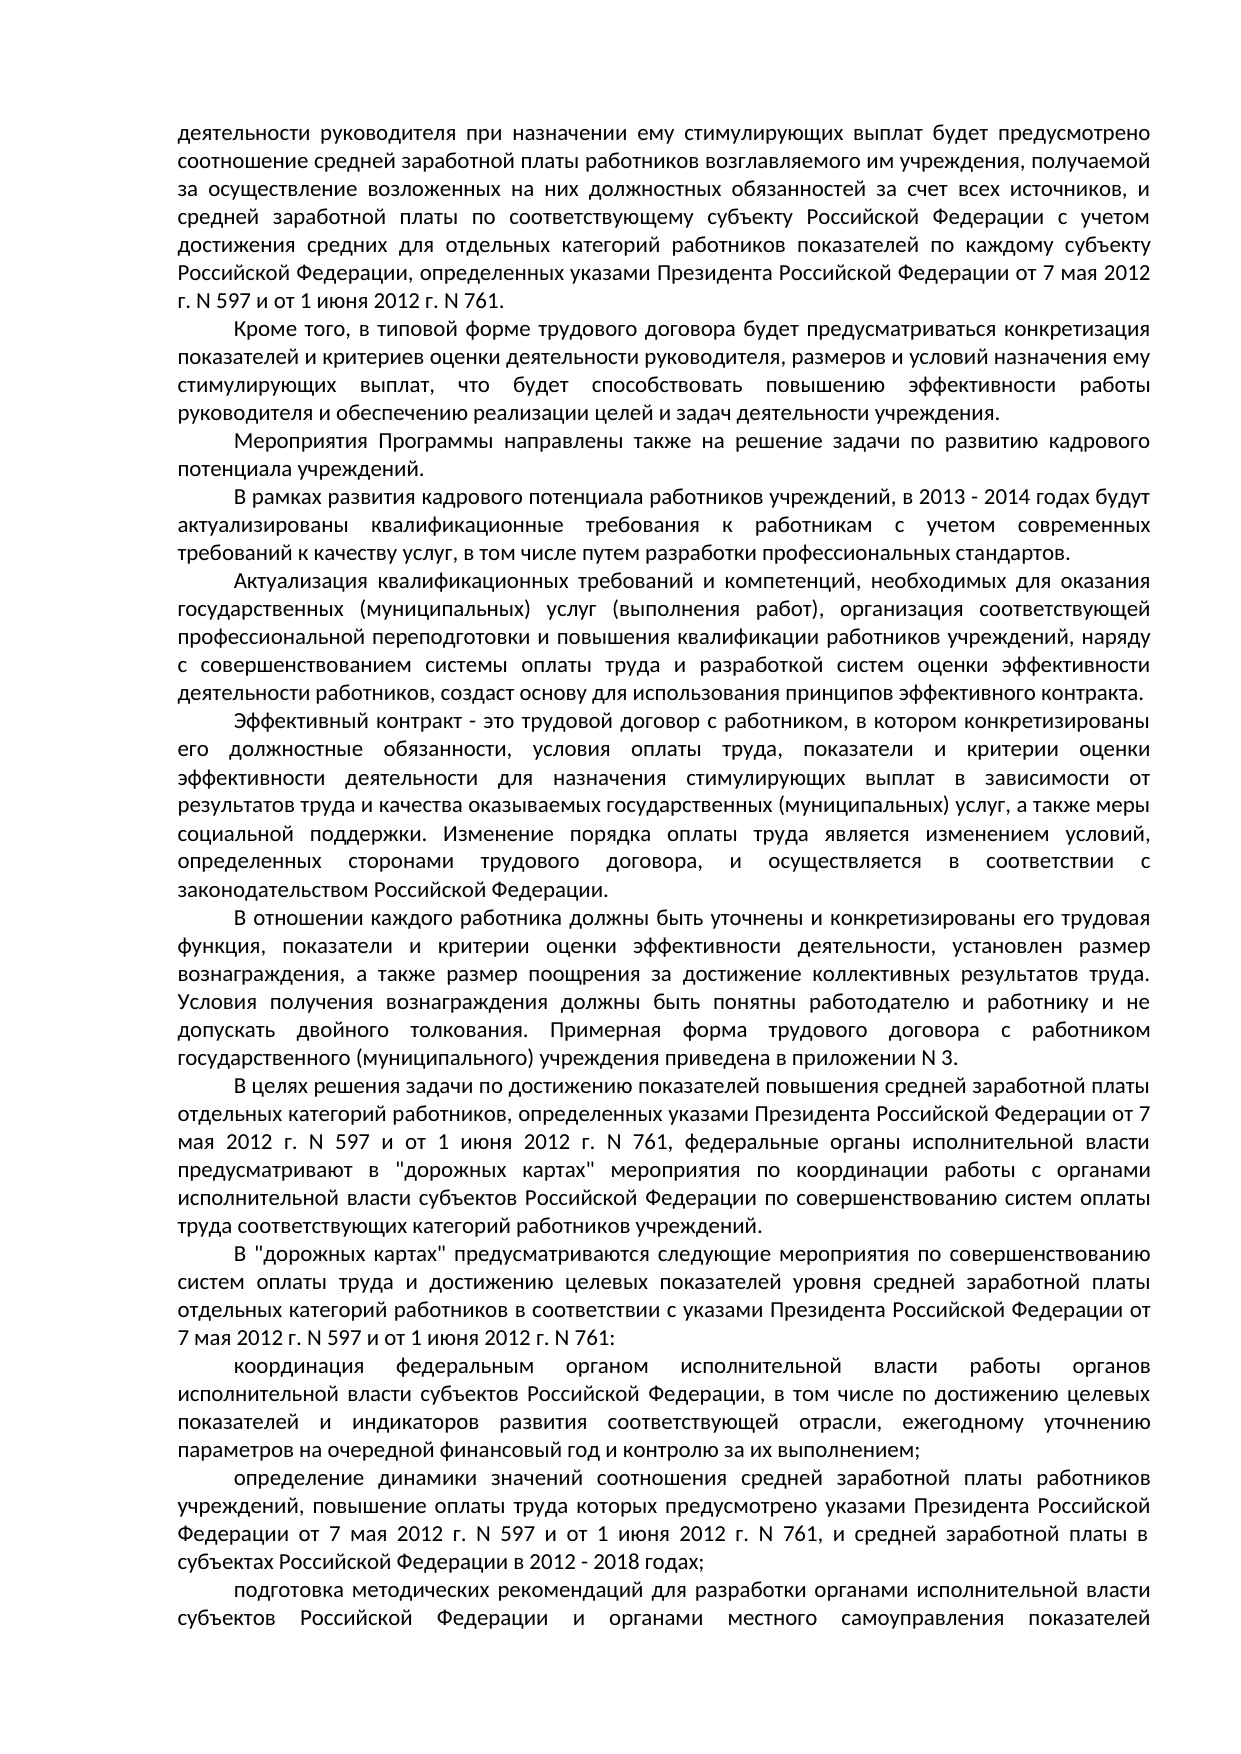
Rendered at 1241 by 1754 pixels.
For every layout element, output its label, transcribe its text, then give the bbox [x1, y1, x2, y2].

text Мероприятия Программы направлены также на решение задачи по развитию кадрового потенциала учреждений. [177, 426, 1152, 482]
text Актуализация квалификационных требований и компетенций, необходимых для оказания государственных (муниципальных) услуг (выполнения работ), организация соответствующей профессиональной переподготовки и повышения квалификации работников учреждений, наряду с совершенствованием системы оплаты труда и разработкой систем оценки эффективности деятельности работников, создаст основу для использования принципов эффективного контракта. [177, 566, 1152, 707]
text В целях решения задачи по достижению показателей повышения средней заработной платы отдельных категорий работников, определенных указами Президента Российской Федерации от 7 мая 2012 г. N 597 и от 1 июня 2012 г. N 761, федеральные органы исполнительной власти предусматривают в "дорожных картах" мероприятия по координации работы с органами исполнительной власти субъектов Российской Федерации по совершенствованию систем оплаты труда соответствующих категорий работников учреждений. [177, 1071, 1152, 1239]
text В "дорожных картах" предусматриваются следующие мероприятия по совершенствованию систем оплаты труда и достижению целевых показателей уровня средней заработной платы отдельных категорий работников в соответствии с указами Президента Российской Федерации от 7 мая 2012 г. N 597 и от 1 июня 2012 г. N 761: [177, 1239, 1152, 1351]
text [177, 1575, 1152, 1631]
text координация федеральным органом исполнительной власти работы органов исполнительной власти субъектов Российской Федерации, в том числе по достижению целевых показателей и индикаторов развития соответствующей отрасли, ежегодному уточнению параметров на очередной финансовый год и контролю за их выполнением; [177, 1351, 1152, 1463]
text Эффективный контракт - это трудовой договор с работником, в котором конкретизированы его должностные обязанности, условия оплаты труда, показатели и критерии оценки эффективности деятельности для назначения стимулирующих выплат в зависимости от результатов труда и качества оказываемых государственных (муниципальных) услуг, а также меры социальной поддержки. Изменение порядка оплаты труда является изменением условий, определенных сторонами трудового договора, и осуществляется в соответствии с законодательством Российской Федерации. [177, 707, 1152, 903]
text В рамках развития кадрового потенциала работников учреждений, в 2013 - 2014 годах будут актуализированы квалификационные требования к работникам с учетом современных требований к качеству услуг, в том числе путем разработки профессиональных стандартов. [177, 482, 1152, 566]
text Кроме того, в типовой форме трудового договора будет предусматриваться конкретизация показателей и критериев оценки деятельности руководителя, размеров и условий назначения ему стимулирующих выплат, что будет способствовать повышению эффективности работы руководителя и обеспечению реализации целей и задач деятельности учреждения. [177, 314, 1152, 426]
text В отношении каждого работника должны быть уточнены и конкретизированы его трудовая функция, показатели и критерии оценки эффективности деятельности, установлен размер вознаграждения, а также размер поощрения за достижение коллективных результатов труда. Условия получения вознаграждения должны быть понятны работодателю и работнику и не допускать двойного толкования. Примерная форма трудового договора с работником государственного (муниципального) учреждения приведена в приложении N 3. [177, 903, 1152, 1071]
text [177, 118, 1152, 314]
text определение динамики значений соотношения средней заработной платы работников учреждений, повышение оплаты труда которых предусмотрено указами Президента Российской Федерации от 7 мая 2012 г. N 597 и от 1 июня 2012 г. N 761, и средней заработной платы в субъектах Российской Федерации в 2012 - 2018 годах; [177, 1463, 1152, 1575]
